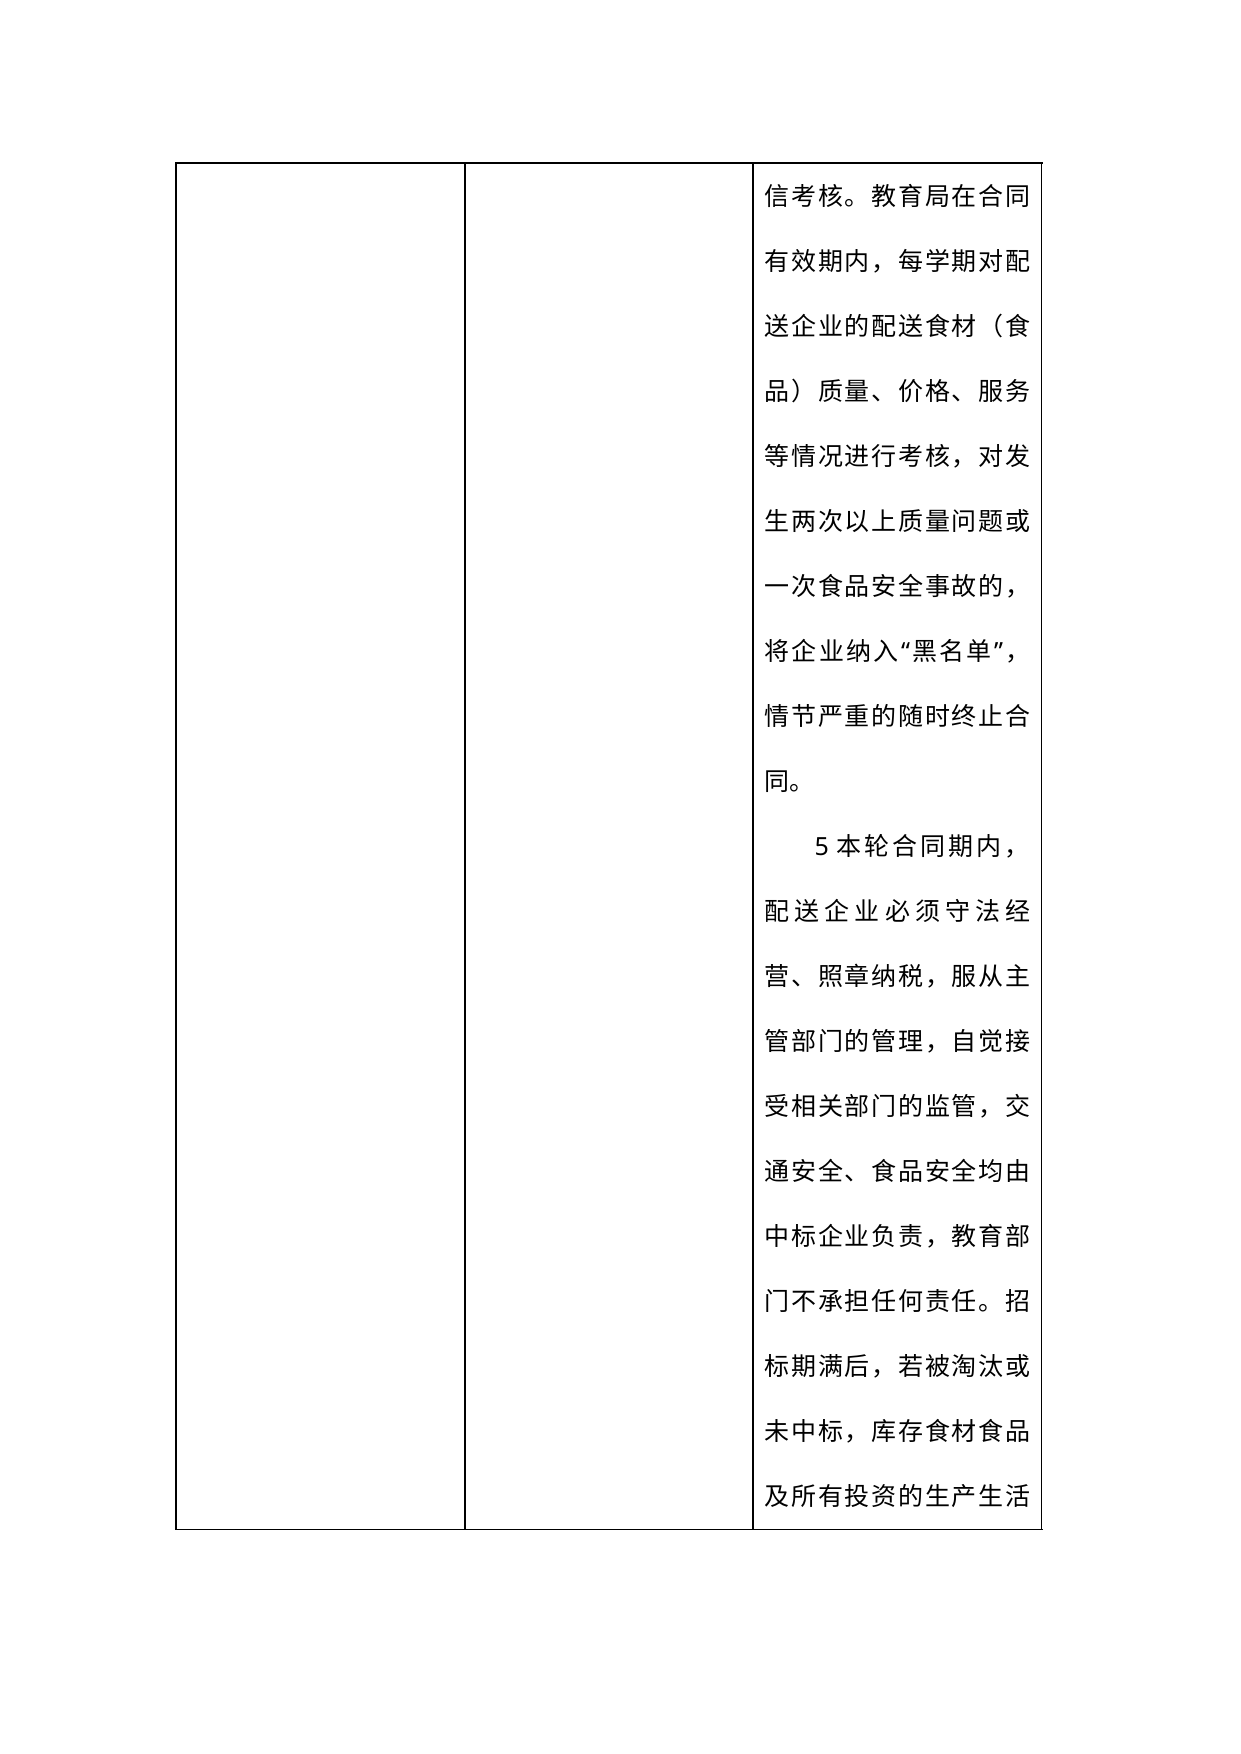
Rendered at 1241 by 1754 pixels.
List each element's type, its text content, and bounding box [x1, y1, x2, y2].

table_cell 1 [177, 164, 464, 1528]
table_cell [466, 164, 752, 1528]
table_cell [754, 164, 1041, 1528]
